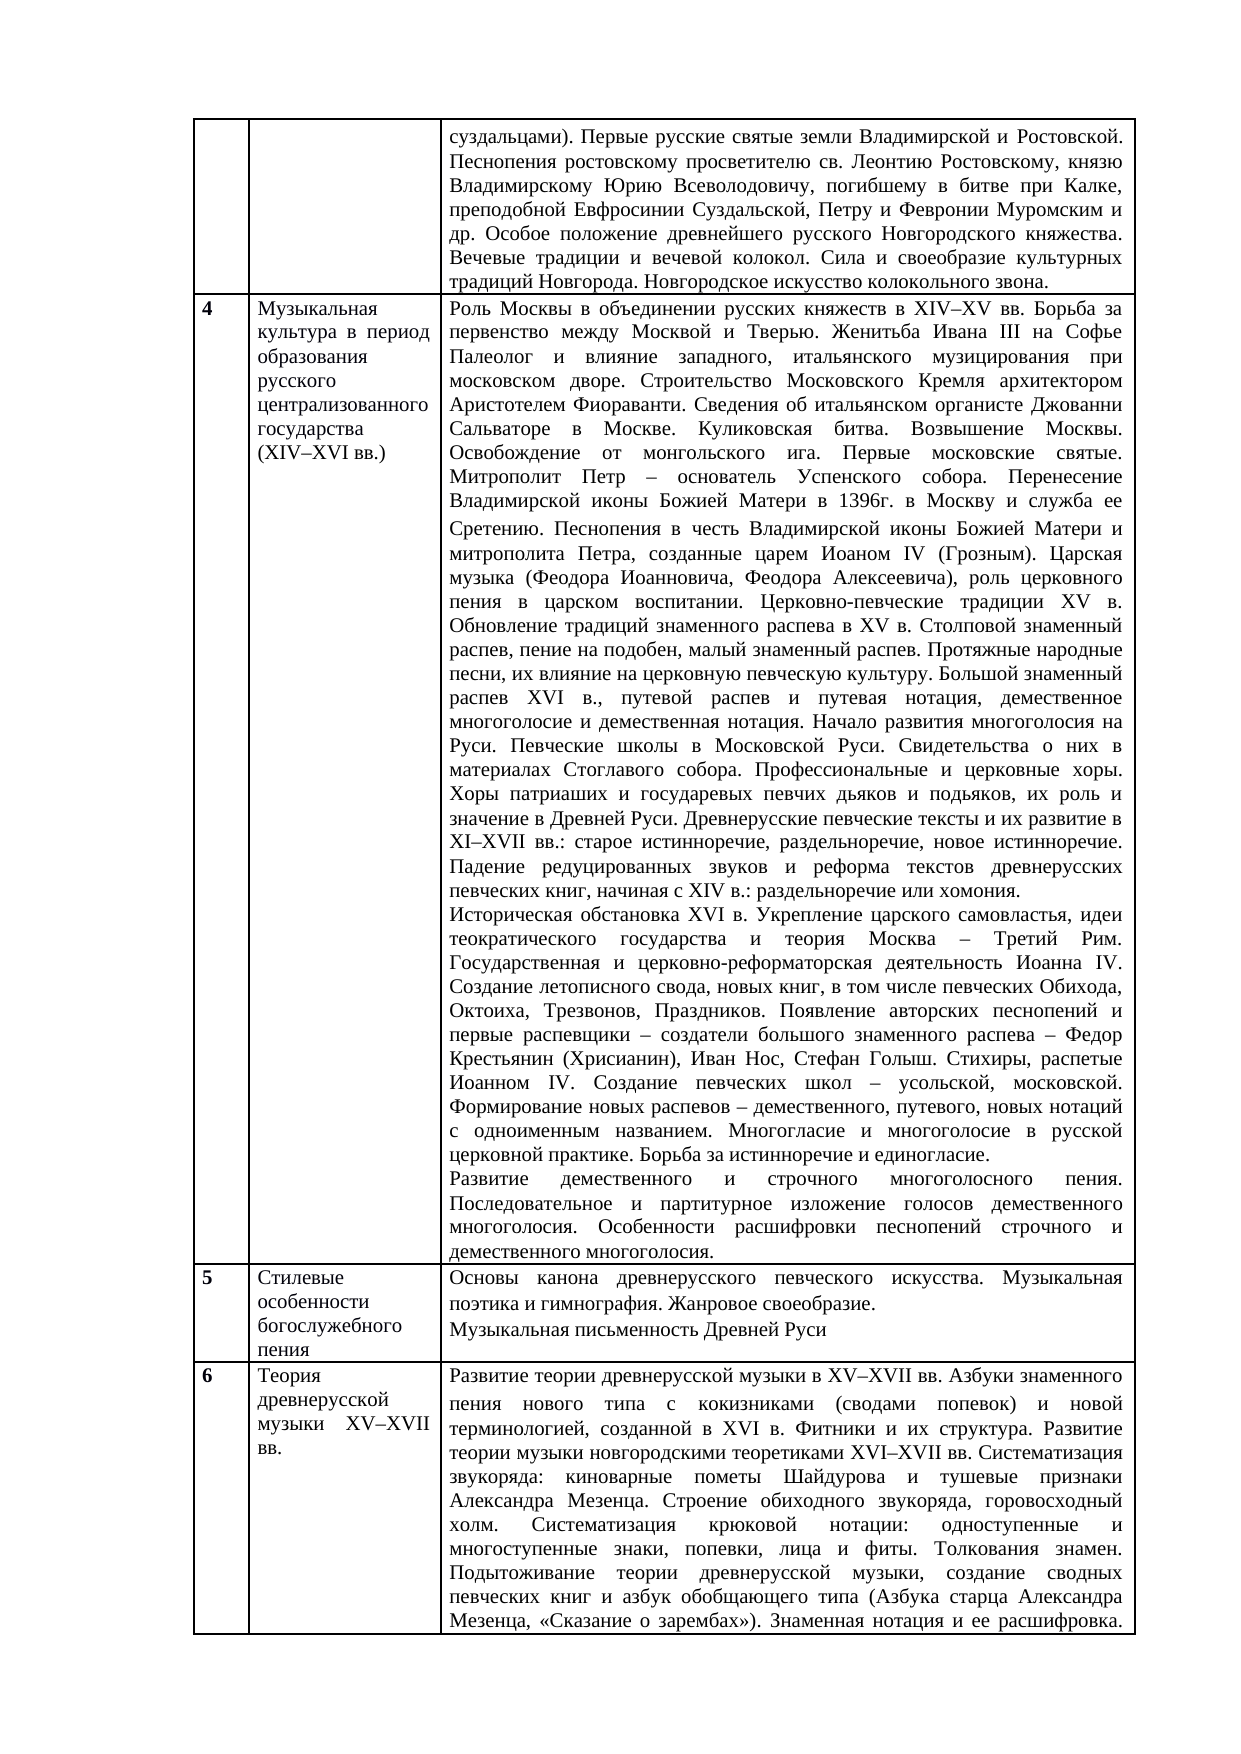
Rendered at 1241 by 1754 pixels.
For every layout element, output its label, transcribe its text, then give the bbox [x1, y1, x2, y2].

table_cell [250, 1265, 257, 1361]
table_cell 5 [195, 1265, 248, 1361]
table_cell Основы канона древнерусского певческого искусства. Музыкальная поэтика и гимнография. Жанровое своеобразие. Музыкальная письменность Древней Руси [442, 1265, 1134, 1361]
table_cell Роль Москвы в объединении русских княжеств в XIV–XV вв. Борьба за первенство между Москвой и Тверью. Женитьба Ивана III на Софье Палеолог и влияние западного, итальянского музицирования при московском дворе. Строительство Московского Кремля архитектором Аристотелем Фиораванти. Сведения об итальянском органисте Джованни Сальваторе в Москве. Куликовская битва. Возвышение Москвы. Освобождение от монгольского ига. Первые московские святые. Митрополит Петр – основатель Успенского собора. Перенесение Владимирской иконы Божией Матери в 1396г. в Москву и служба ее Сретению. Песнопения в честь Владимирской иконы Божией Матери и митрополита Петра, созданные царем Иоаном IV (Грозным). Царская музыка (Феодора Иоанновича, Феодора Алексеевича), роль церковного пения в царском воспитании. Церковно-певческие традиции XV в. Обновление традиций знаменного распева в XV в. Столповой знаменный распев, пение на подобен, малый знаменный распев. Протяжные народные песни, их влияние на церковную певческую культуру. Большой знаменный распев XVI в., путевой распев и путевая нотация, демественное многоголосие и демественная нотация. Начало развития многоголосия на Руси. Певческие школы в Московской Руси. Свидетельства о них в материалах Стоглавого собора. Профессиональные и церковные хоры. Хоры патриаших и государевых певчих дьяков и подьяков, их роль и значение в Древней Руси. Древнерусские певческие тексты и их развитие в XI–XVII вв.: старое истинноречие, раздельноречие, новое истинноречие. Падение редуцированных звуков и реформа текстов древнерусских певческих книг, начиная с XIV в.: раздельноречие или хомония. Историческая обстановка XVI в. Укрепление царского самовластья, идеи теократического государства и теория Москва – Третий Рим. Государственная и церковно-реформаторская деятельность Иоанна IV. Создание летописного свода, новых книг, в том числе певческих Обихода, Октоиха, Трезвонов, Праздников. Появление авторских песнопений и первые распевщики – создатели большого знаменного распева – Федор Крестьянин (Хрисианин), Иван Нос, Стефан Голыш. Стихиры, распетые Иоанном IV. Создание певческих школ – усольской, московской. Формирование новых распевов – демественного, путевого, новых нотаций с одноименным названием. Многогласие и многоголосие в русской церковной практике. Борьба за истинноречие и единогласие. Развитие демественного и строчного многоголосного пения. Последовательное и партитурное изложение голосов демественного многоголосия. Особенности расшифровки песнопений строчного и демественного многоголосия. [442, 295, 1134, 1263]
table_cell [442, 120, 1134, 293]
table_cell 3 [195, 120, 248, 293]
table_cell 4 [195, 295, 248, 1263]
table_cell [250, 120, 440, 293]
table_cell 6 [195, 1363, 248, 1632]
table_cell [442, 1363, 1134, 1632]
table_cell Музыкальная культура в период образования русского централизованного государства (XIV–XVI вв.) [250, 295, 440, 1263]
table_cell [250, 1363, 440, 1632]
